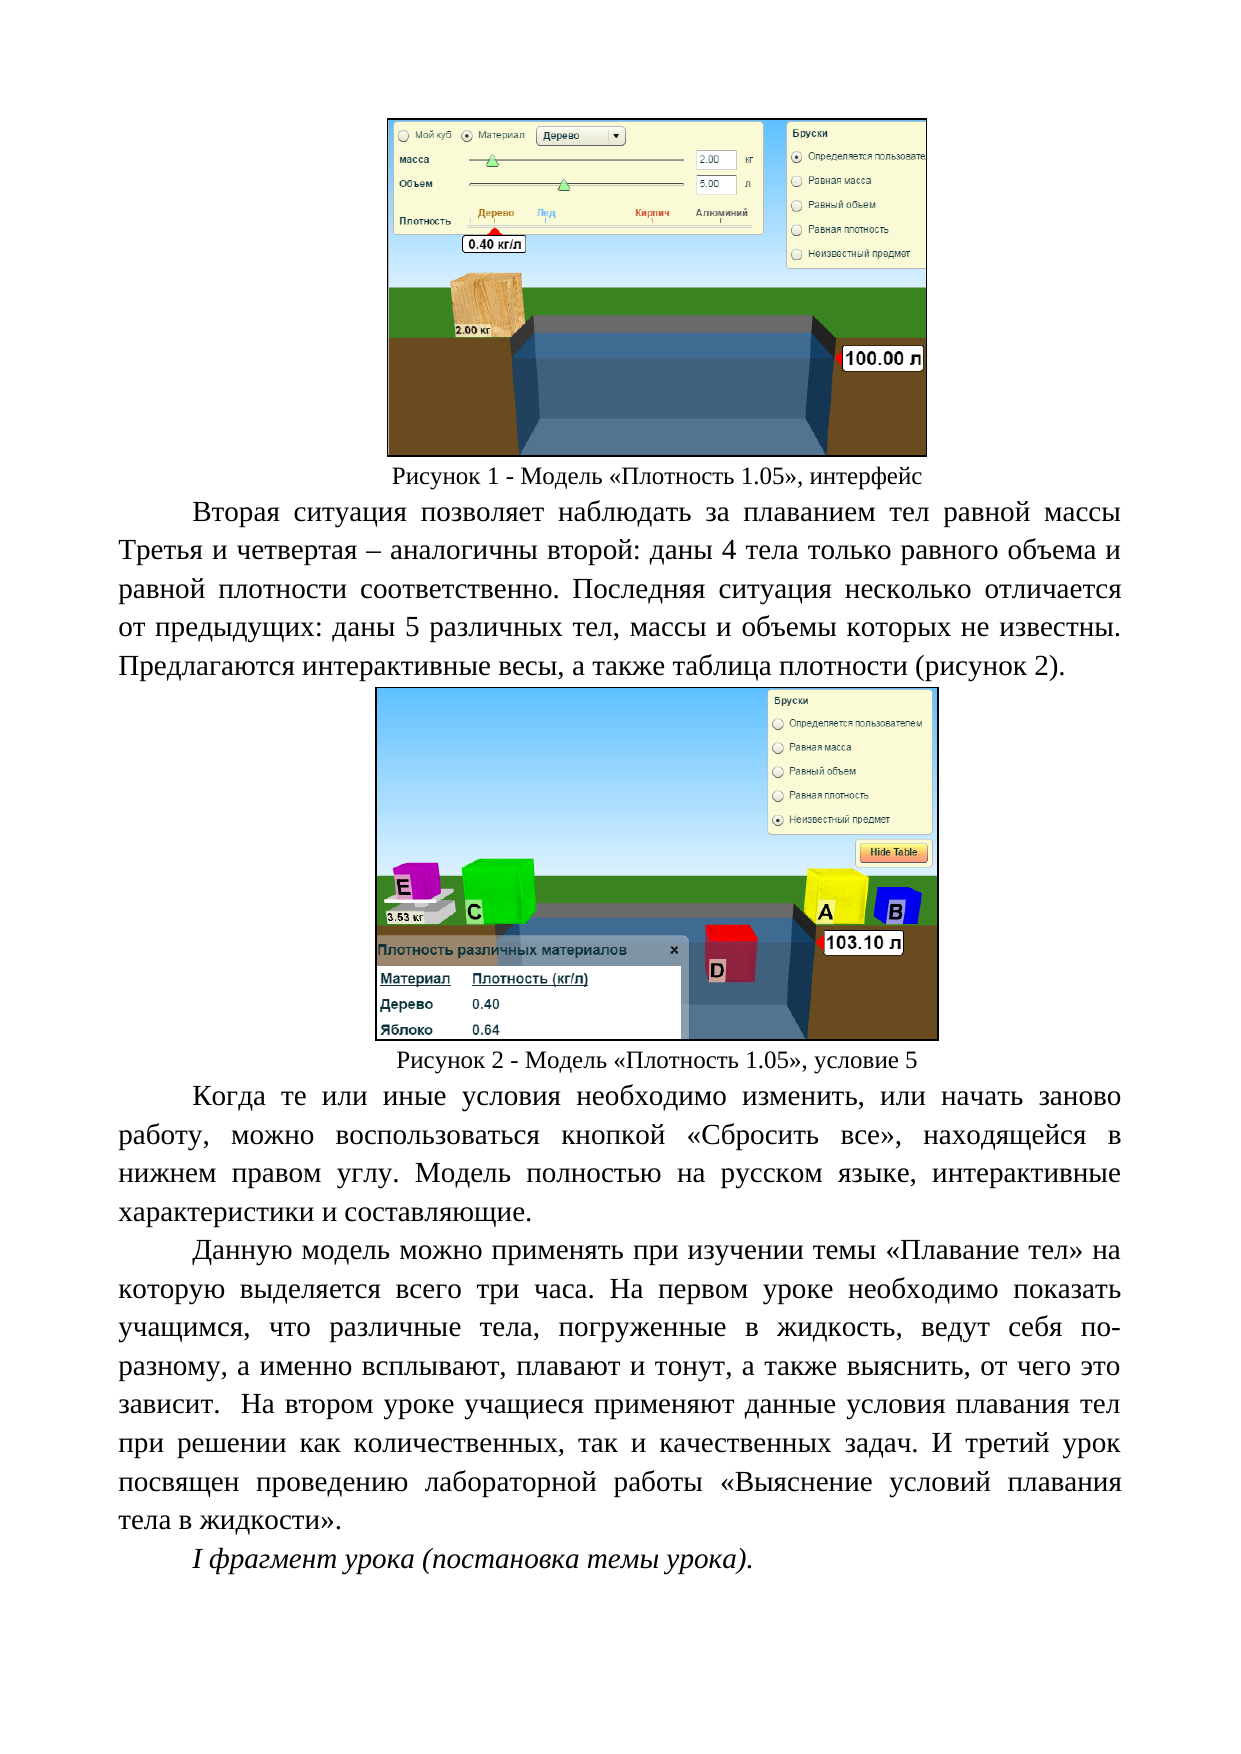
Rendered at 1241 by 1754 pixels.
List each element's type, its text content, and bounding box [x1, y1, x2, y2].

text Вторая ситуация позволяет наблюдать за плаванием тел равной массы Третья и четвертая – аналогичны второй: даны 4 тела только равного объема и равной плотности соответственно. Последняя ситуация несколько отличается от предыдущих: даны 5 различных тел, массы и объемы которых не известны. Предлагаются интерактивные весы, а также таблица плотности (рисунок 2). [118, 494, 1122, 682]
text I фрагмент урока (постановка темы урока). [118, 1541, 1122, 1574]
text Рисунок 2 - Модель «Плотность 1.05», условие 5 [118, 1045, 1122, 1074]
picture [377, 688, 937, 1039]
text Рисунок 1 - Модель «Плотность 1.05», интерфейс [118, 461, 1122, 490]
text Когда те или иные условия необходимо изменить, или начать заново работу, можно воспользоваться кнопкой «Сбросить все», находящейся в нижнем правом углу. Модель полностью на русском языке, интерактивные характеристики и составляющие. [118, 1078, 1122, 1227]
text Данную модель можно применять при изучении темы «Плавание тел» на которую выделяется всего три часа. На первом уроке необходимо показать учащимся, что различные тела, погруженные в жидкость, ведут себя по-разному, а именно всплывают, плавают и тонут, а также выяснить, от чего это зависит. На втором уроке учащиеся применяют данные условия плавания тел при решении как количественных, так и качественных задач. И третий урок посвящен проведению лабораторной работы «Выяснение условий плавания тела в жидкости». [118, 1232, 1122, 1536]
picture [388, 120, 926, 455]
